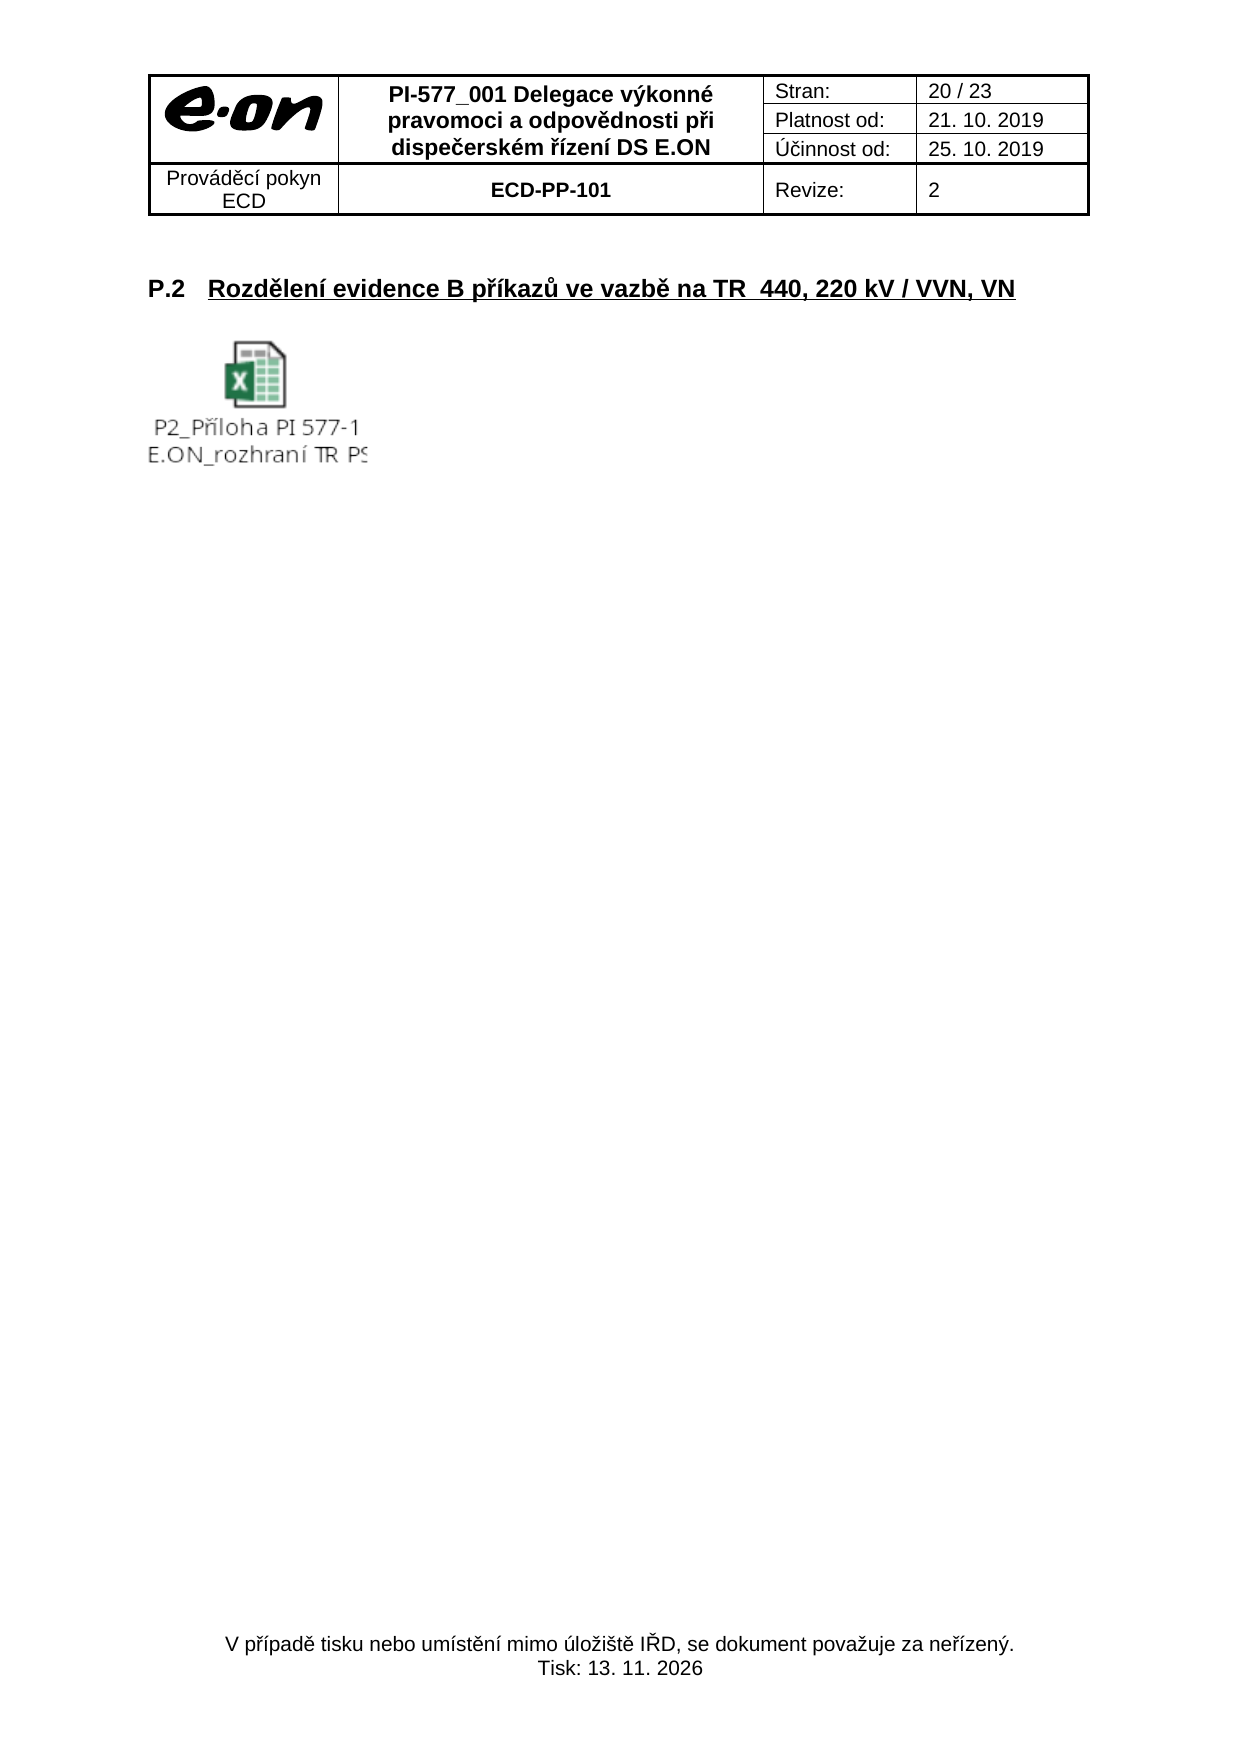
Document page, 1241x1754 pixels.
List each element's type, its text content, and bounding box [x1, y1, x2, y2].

text Rozdělení evidence B příkazů ve vazbě na TR 440, 220 kV / VVN, VN [148, 274, 1092, 302]
